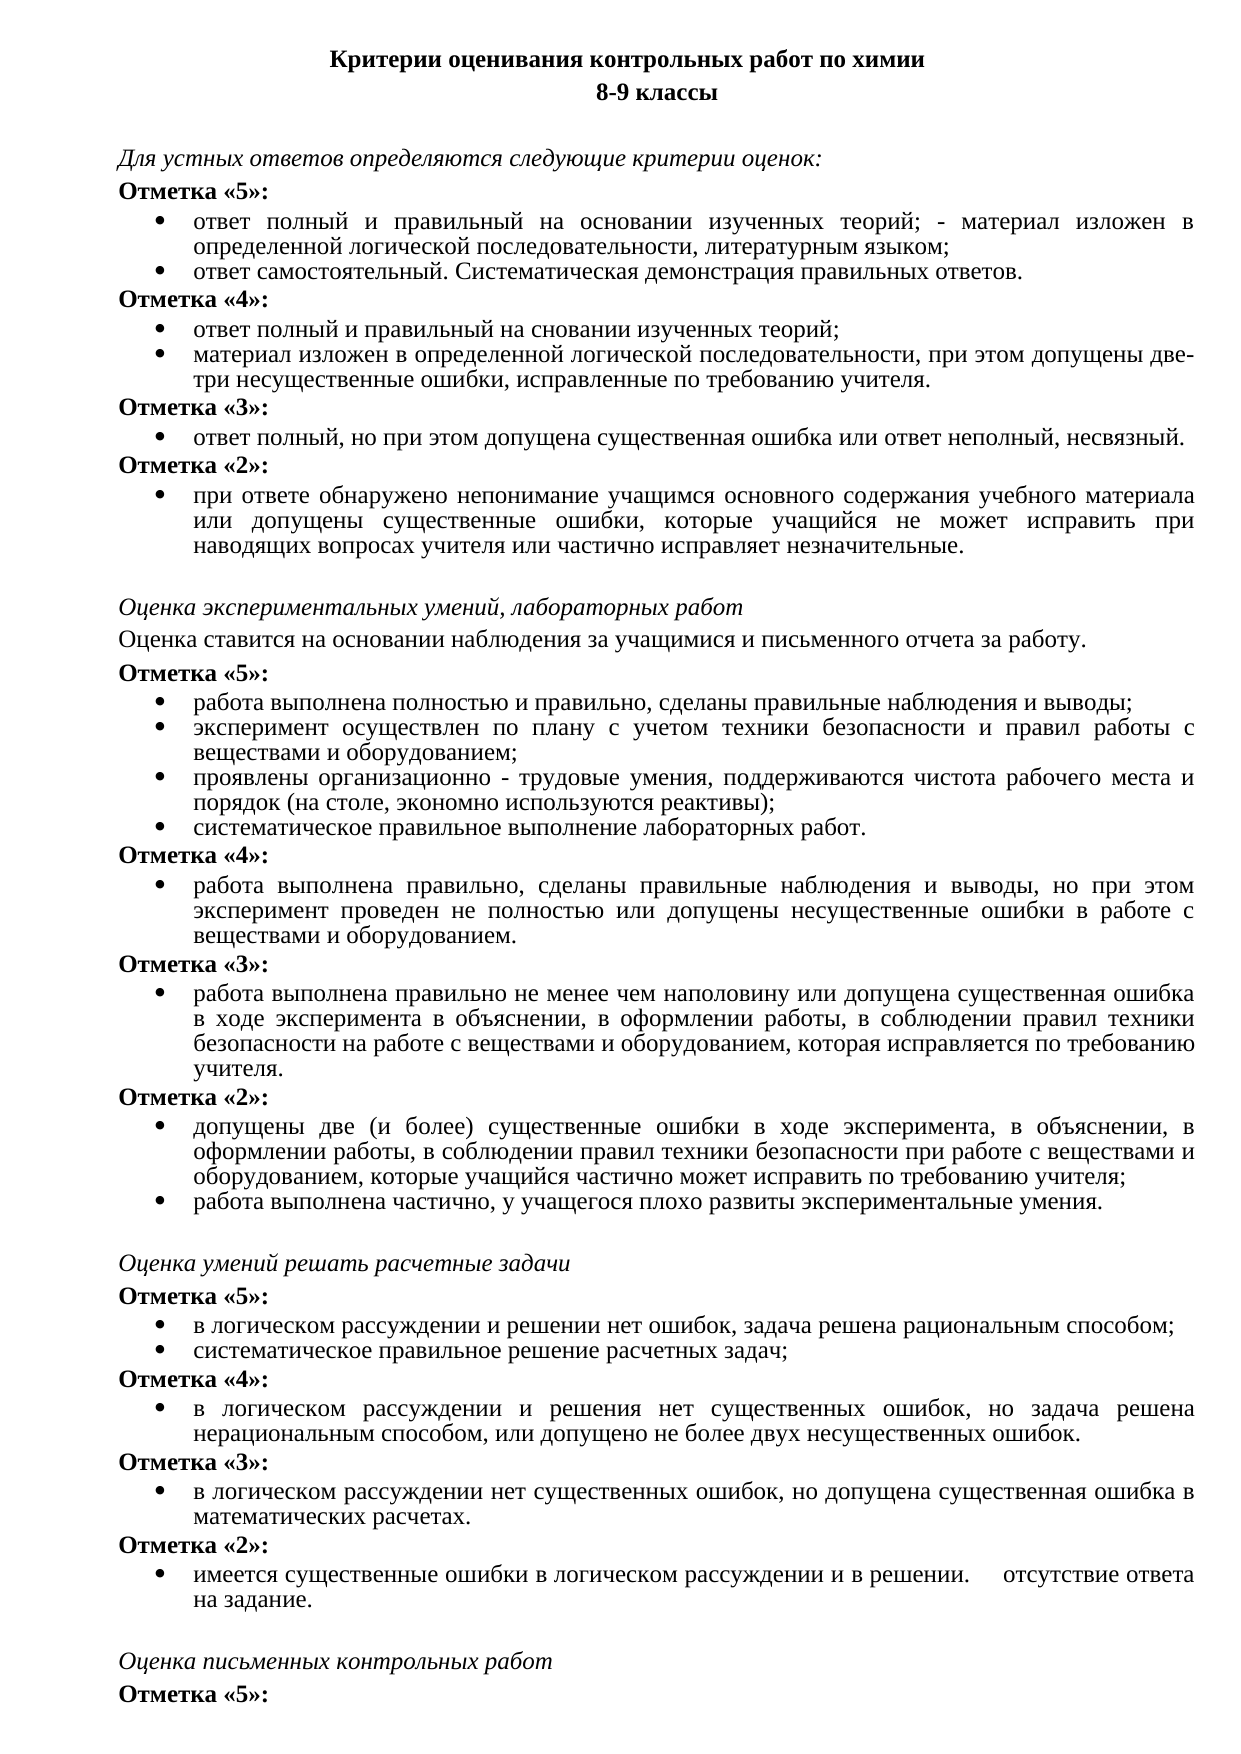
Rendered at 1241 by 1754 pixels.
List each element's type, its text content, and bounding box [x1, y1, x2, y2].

text Отметка «3»: [59, 1447, 1196, 1476]
list систематическое правильное решение расчетных задач; [156, 1339, 1196, 1364]
list систематическое правильное выполнение лабораторных работ. [156, 816, 1196, 841]
text Оценка письменных контрольных работ [59, 1646, 1196, 1674]
list имеется существенные ошибки в логическом рассуждении и в решении.  отсутствие ответа на задание. [156, 1563, 1196, 1613]
list ответ полный и правильный на сновании изученных теорий; [156, 317, 1196, 342]
text Отметка «5»: [59, 1281, 1196, 1309]
list ответ самостоятельный. Систематическая демонстрация правильных ответов. [156, 259, 1196, 284]
list работа выполнена полностью и правильно, сделаны правильные наблюдения и выводы; [156, 691, 1196, 716]
list эксперимент осуществлен по плану с учетом техники безопасности и правил работы с веществами и оборудованием; [156, 716, 1196, 766]
text Отметка «4»: [59, 841, 1196, 869]
text Отметка «2»: [59, 451, 1196, 479]
list работа выполнена частично, у учащегося плохо развиты экспериментальные умения. [156, 1190, 1196, 1215]
list в логическом рассуждении и решения нет существенных ошибок, но задача решена нерациональным способом, или допущено не более двух несущественных ошибок. [156, 1397, 1196, 1447]
list при ответе обнаружено непонимание учащимся основного содержания учебного материала или допущены существенные ошибки, которые учащийся не может исправить при наводящих вопросах учителя или частично исправляет незначительные. [156, 483, 1196, 558]
text Оценка экспериментальных умений, лабораторных работ [59, 592, 1196, 620]
text 8-9 классы [59, 77, 1196, 106]
list материал изложен в определенной логической последовательности, при этом допущены две-три несущественные ошибки, исправленные по требованию учителя. [156, 342, 1196, 392]
text Оценка умений решать расчетные задачи [59, 1248, 1196, 1276]
text Отметка «5»: [59, 176, 1196, 205]
text Отметка «4»: [59, 1364, 1196, 1392]
list работа выполнена правильно не менее чем наполовину или допущена существенная ошибка в ходе эксперимента в объяснении, в оформлении работы, в соблюдении правил техники безопасности на работе с веществами и оборудованием, которая исправляется по требованию учителя. [156, 982, 1196, 1082]
list в логическом рассуждении и решении нет ошибок, задача решена рациональным способом; [156, 1314, 1196, 1339]
list ответ полный, но при этом допущена существенная ошибка или ответ неполный, несвязный. [156, 426, 1196, 451]
list ответ полный и правильный на основании изученных теорий; - материал изложен в определенной логической последовательности, литературным языком; [156, 209, 1196, 259]
text Отметка «3»: [59, 392, 1196, 421]
text Для устных ответов определяются следующие критерии оценок: [59, 143, 1196, 172]
text Отметка «2»: [59, 1530, 1196, 1558]
text Отметка «5»: [59, 658, 1196, 686]
text Отметка «2»: [59, 1082, 1196, 1110]
list допущены две (и более) существенные ошибки в ходе эксперимента, в объяснении, в оформлении работы, в соблюдении правил техники безопасности при работе с веществами и оборудованием, которые учащийся частично может исправить по требованию учителя; [156, 1115, 1196, 1190]
text Отметка «5»: [59, 1679, 1196, 1708]
list в логическом рассуждении нет существенных ошибок, но допущена существенная ошибка в математических расчетах. [156, 1480, 1196, 1530]
list проявлены организационно - трудовые умения, поддерживаются чистота рабочего места и порядок (на столе, экономно используются реактивы); [156, 766, 1196, 816]
text Критерии оценивания контрольных работ по химии [59, 44, 1196, 73]
text Отметка «3»: [59, 949, 1196, 977]
text Оценка ставится на основании наблюдения за учащимися и письменного отчета за работу. [59, 624, 1196, 653]
list работа выполнена правильно, сделаны правильные наблюдения и выводы, но при этом эксперимент проведен не полностью или допущены несущественные ошибки в работе с веществами и оборудованием. [156, 874, 1196, 949]
text Отметка «4»: [59, 284, 1196, 313]
